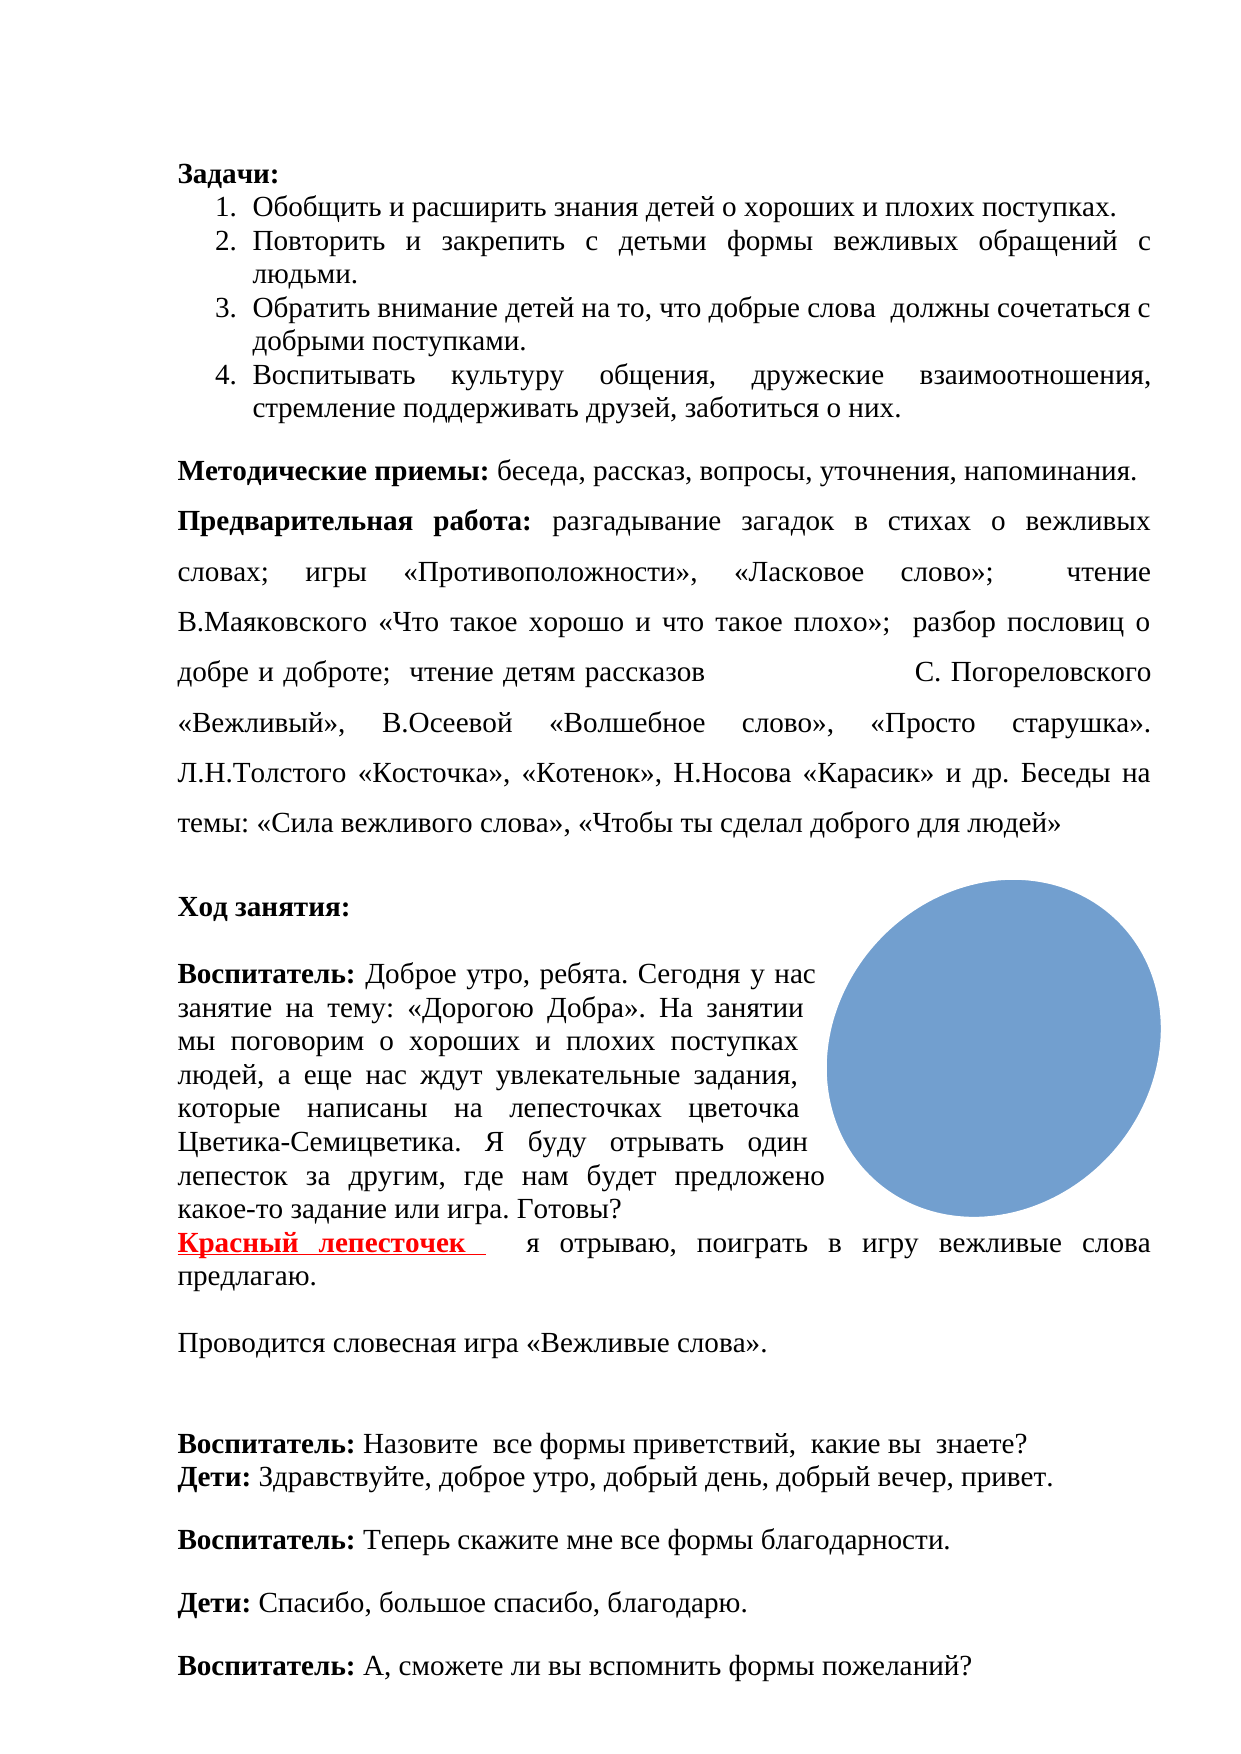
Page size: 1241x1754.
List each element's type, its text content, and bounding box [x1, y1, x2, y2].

text Воспитатель: Теперь скажите мне все формы благодарности. [177, 1522, 1152, 1556]
list Обобщить и расширить знания детей о хороших и плохих поступках. [215, 189, 1152, 223]
text Задачи: [177, 156, 1152, 189]
list Повторить и закрепить с детьми формы вежливых обращений с людьми. [215, 223, 1152, 290]
text Предварительная работа: разгадывание загадок в стихах о вежливых словах; игры «Противоположности», «Ласковое слово»; чтение В.Маяковского «Что такое хорошо и что такое плохо»; разбор пословиц о добре и доброте; чтение детям рассказов С. Погореловского «Вежливый», В.Осеевой «Волшебное слово», «Просто старушка». Л.Н.Толстого «Косточка», «Котенок», Н.Носова «Карасик» и др. Беседы на темы: «Сила вежливого слова», «Чтобы ты сделал доброго для людей» [177, 503, 1152, 839]
list Обратить внимание детей на то, что добрые слова должны сочетаться с добрыми поступками. [215, 290, 1152, 357]
text Воспитатель: А, сможете ли вы вспомнить формы пожеланий? [177, 1648, 1152, 1681]
list Воспитывать культуру общения, дружеские взаимоотношения, стремление поддерживать друзей, заботиться о них. [215, 357, 1152, 424]
text Дети: Здравствуйте, доброе утро, добрый день, добрый вечер, привет. [177, 1459, 1152, 1493]
text Ход занятия: [177, 889, 1152, 923]
text Красный лепесточек я отрываю, поиграть в игру вежливые слова предлагаю. [177, 1225, 1152, 1292]
text Методические приемы: беседа, рассказ, вопросы, уточнения, напоминания. [177, 453, 1152, 487]
text Дети: Спасибо, большое спасибо, благодарю. [177, 1585, 1152, 1618]
text Воспитатель: Назовите все формы приветствий, какие вы знаете? [177, 1426, 1152, 1459]
text Проводится словесная игра «Вежливые слова». [177, 1325, 1152, 1359]
text Воспитатель: Доброе утро, ребята. Сегодня у нас занятие на тему: «Дорогою Добра». На занятии мы поговорим о хороших и плохих поступках людей, а еще нас ждут увлекательные задания, которые написаны на лепесточках цветочка Цветика-Семицветика. Я буду отрывать один лепесток за другим, где нам будет предложено какое-то задание или игра. Готовы? [177, 956, 1152, 1225]
